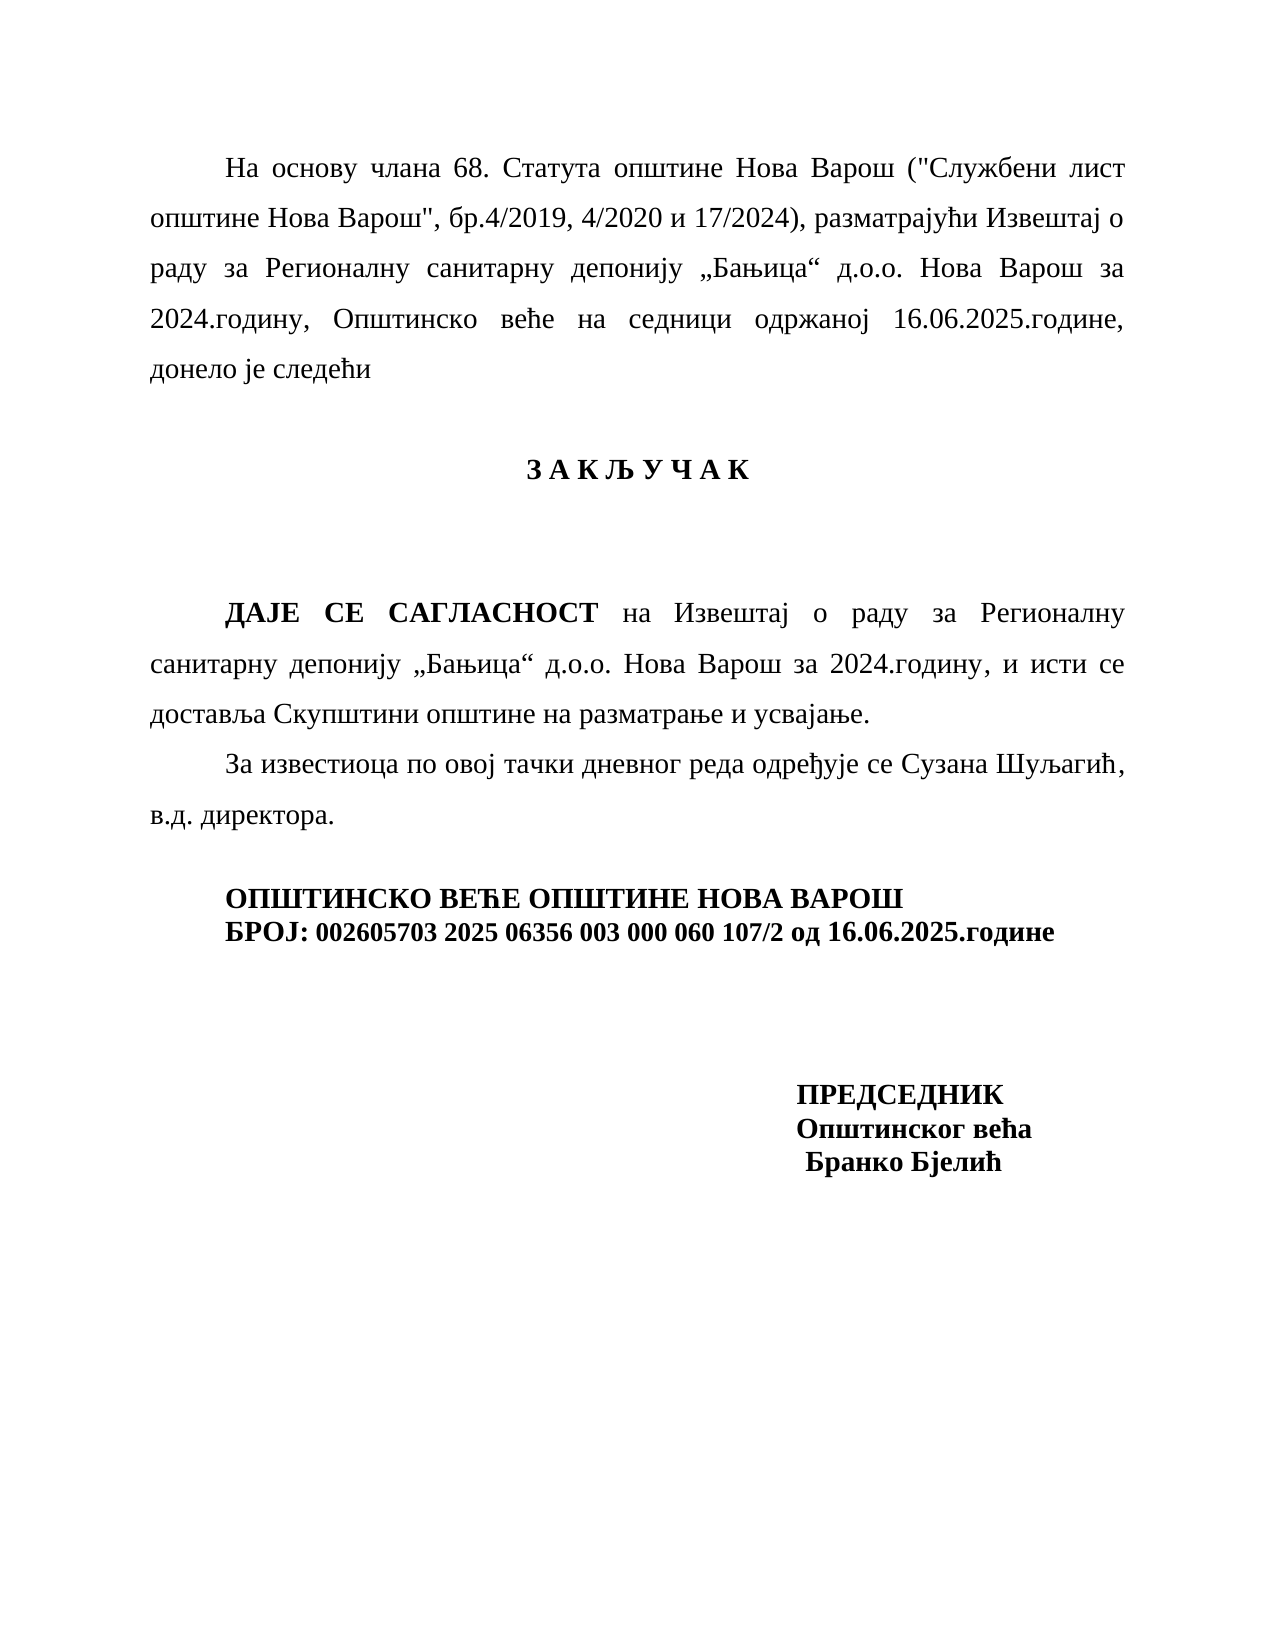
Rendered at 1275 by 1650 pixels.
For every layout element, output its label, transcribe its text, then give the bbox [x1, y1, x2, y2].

text Бранко Бјелић [37, 1144, 1125, 1178]
text На основу члана 68. Статута општине Нова Варош ("Службени лист општине Нова Варош", бр.4/2019, 4/2020 и 17/2024), разматрајући Извештај о раду за Регионалну санитарну депонију „Бањица“ д.о.о. Нова Варош за 2024.годину, Општинско веће на седници одржаној 16.06.2025.године, донело је следећи [150, 150, 1125, 385]
text БРОЈ: 002605703 2025 06356 003 000 060 107/2 од 16.06.2025.године [112, 914, 1125, 948]
text За известиоца по овој тачки дневног реда одређује се Сузана Шуљагић, в.д. директора. [150, 747, 1125, 830]
text Општинског већа [37, 1111, 1125, 1144]
text ДАЈЕ СЕ САГЛАСНОСТ на Извештај о раду за Регионалну санитарну депонију „Бањица“ д.о.о. Нова Варош за 2024.годину, и исти се доставља Скупштини општине на разматрање и усвајање. [150, 596, 1125, 730]
text З А К Љ У Ч А К [37, 452, 1125, 485]
text ОПШТИНСКО ВЕЋЕ ОПШТИНЕ НОВА ВАРОШ [112, 881, 1125, 914]
text ПРЕДСЕДНИК [675, 1048, 1125, 1111]
